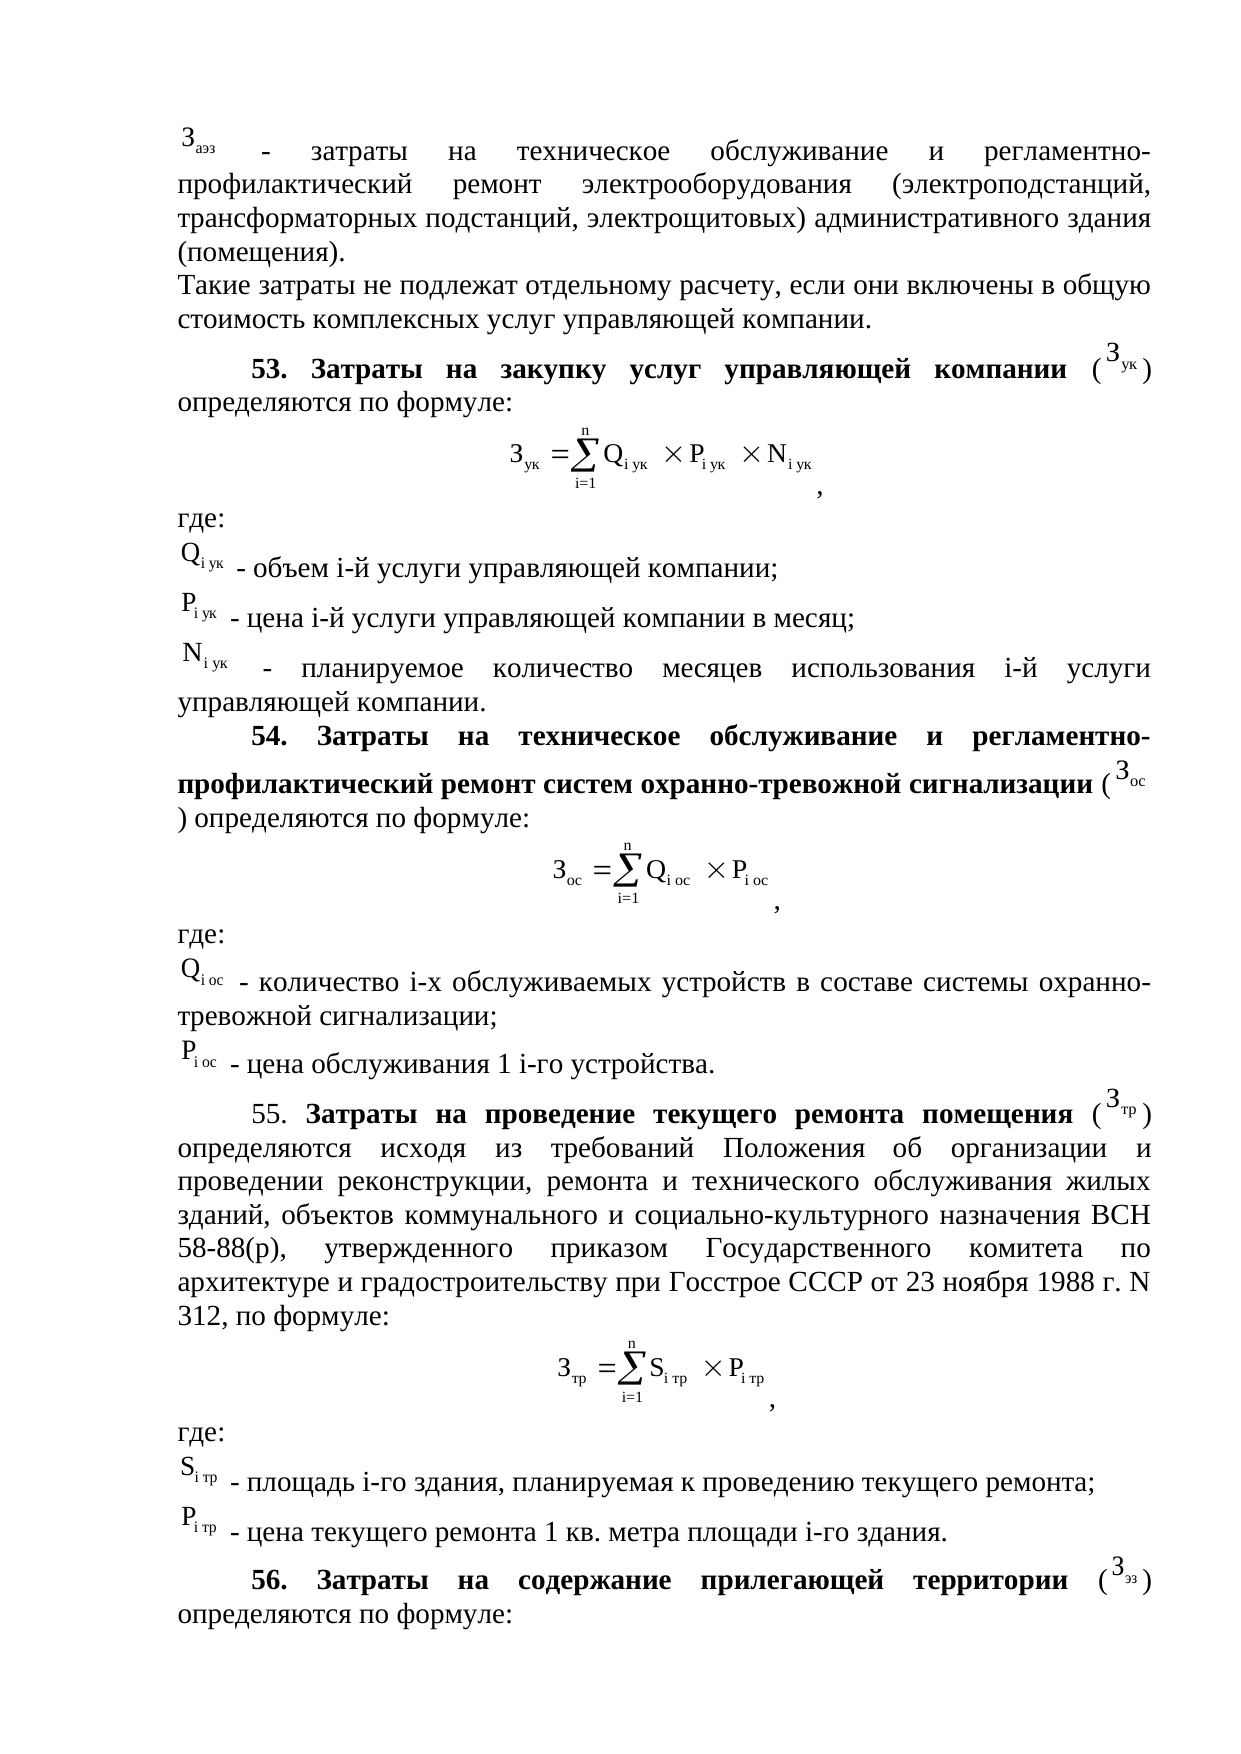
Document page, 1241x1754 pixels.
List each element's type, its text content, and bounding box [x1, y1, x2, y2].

text где: [177, 1414, 1152, 1448]
text - цена i-й услуги управляющей компании в месяц; [177, 584, 1152, 634]
text - планируемое количество месяцев использования i-й услуги управляющей компании. [177, 634, 1152, 718]
text - количество i-х обслуживаемых устройств в составе системы охранно-тревожной сигнализации; [177, 949, 1152, 1032]
text 53. Затраты на закупку услуг управляющей компании () определяются по формуле: [177, 334, 1152, 418]
text 56. Затраты на содержание прилегающей территории () определяются по формуле: [177, 1548, 1152, 1629]
text , [177, 833, 1152, 916]
text - площадь i-го здания, планируемая к проведению текущего ремонта; [177, 1448, 1152, 1498]
text - затраты на техническое обслуживание и регламентно-профилактический ремонт электрооборудования (электроподстанций, трансформаторных подстанций, электрощитовых) административного здания (помещения). [177, 118, 1152, 267]
text - объем i-й услуги управляющей компании; [177, 534, 1152, 584]
text где: [177, 916, 1152, 949]
text 55. Затраты на проведение текущего ремонта помещения () определяются исходя из требований Положения об организации и проведении реконструкции, ремонта и технического обслуживания жилых зданий, объектов коммунального и социально-культурного назначения ВСН 58-88(р), утвержденного приказом Государственного комитета по архитектуре и градостроительству при Госстрое СССР от 23 ноября 1988 г. N 312, по формуле: [177, 1080, 1152, 1331]
text Такие затраты не подлежат отдельному расчету, если они включены в общую стоимость комплексных услуг управляющей компании. [177, 267, 1152, 334]
text , [177, 418, 1152, 501]
text 54. Затраты на техническое обслуживание и регламентно-профилактический ремонт систем охранно-тревожной сигнализации () определяются по формуле: [177, 718, 1152, 833]
text - цена текущего ремонта 1 кв. метра площади i-го здания. [177, 1498, 1152, 1548]
text где: [177, 501, 1152, 534]
text , [177, 1331, 1152, 1414]
text - цена обслуживания 1 i-го устройства. [177, 1032, 1152, 1080]
